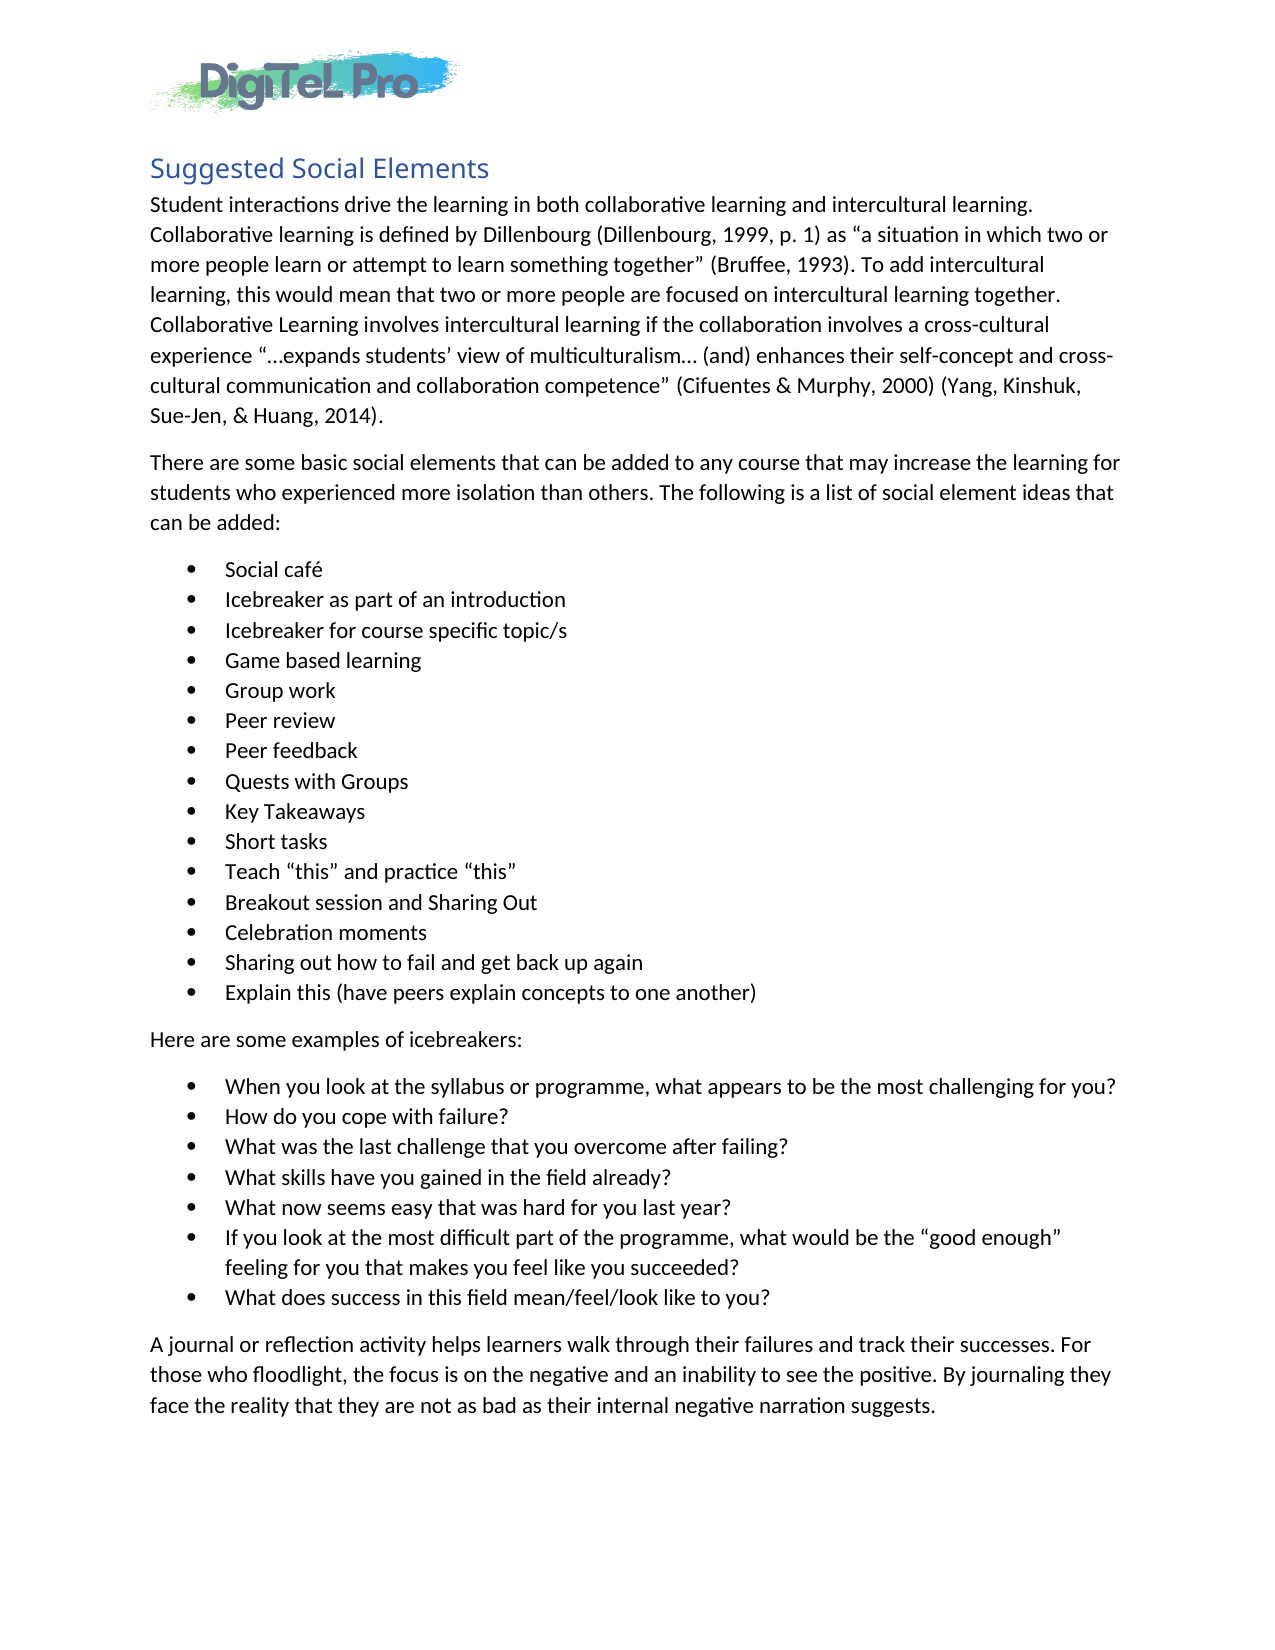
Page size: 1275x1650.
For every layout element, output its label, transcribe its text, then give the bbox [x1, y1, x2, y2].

list Sharing out how to fail and get back up again [187, 948, 1125, 976]
list Peer review [187, 706, 1125, 734]
list Peer feedback [187, 737, 1125, 765]
list Celebration moments [187, 918, 1125, 946]
list Icebreaker as part of an introduction [187, 586, 1125, 614]
list If you look at the most difficult part of the programme, what would be the “good enough” feeling for you that makes you feel like you succeeded? [187, 1223, 1125, 1281]
list What was the last challenge that you overcome after failing? [187, 1132, 1125, 1161]
list What does success in this field mean/feel/look like to you? [187, 1283, 1125, 1312]
picture [150, 37, 463, 126]
list Icebreaker for course specific topic/s [187, 616, 1125, 644]
list Short tasks [187, 827, 1125, 855]
text There are some basic social elements that can be added to any course that may increase the learning for students who experienced more isolation than others. The following is a list of social element ideas that can be added: [150, 448, 1125, 537]
list What now seems easy that was hard for you last year? [187, 1193, 1125, 1221]
list What skills have you gained in the field already? [187, 1163, 1125, 1191]
list Social café [187, 555, 1125, 583]
list Breakout session and Sharing Out [187, 888, 1125, 916]
text Here are some examples of icebreakers: [150, 1025, 1125, 1053]
text Student interactions drive the learning in both collaborative learning and intercultural learning. Collaborative learning is defined by Dillenbourg as “a situation in which two or more people learn or attempt to learn something together” . To add intercultural learning, this would mean that two or more people are focused on intercultural learning together. Collaborative Learning involves intercultural learning if the collaboration involves a cross-cultural experience “…expands students’ view of multiculturalism… (and) enhances their self-concept and cross-cultural communication and collaboration competence” . [150, 190, 1125, 429]
list When you look at the syllabus or programme, what appears to be the most challenging for you? [187, 1072, 1125, 1100]
list Key Takeaways [187, 797, 1125, 825]
list How do you cope with failure? [187, 1102, 1125, 1130]
list Game based learning [187, 646, 1125, 674]
list Teach “this” and practice “this” [187, 857, 1125, 886]
list Quests with Groups [187, 767, 1125, 795]
list Explain this (have peers explain concepts to one another) [187, 978, 1125, 1006]
list Group work [187, 676, 1125, 704]
subtitle Suggested Social Elements [150, 150, 1125, 187]
text A journal or reflection activity helps learners walk through their failures and track their successes. For those who floodlight, the focus is on the negative and an inability to see the positive. By journaling they face the reality that they are not as bad as their internal negative narration suggests. [150, 1330, 1125, 1419]
